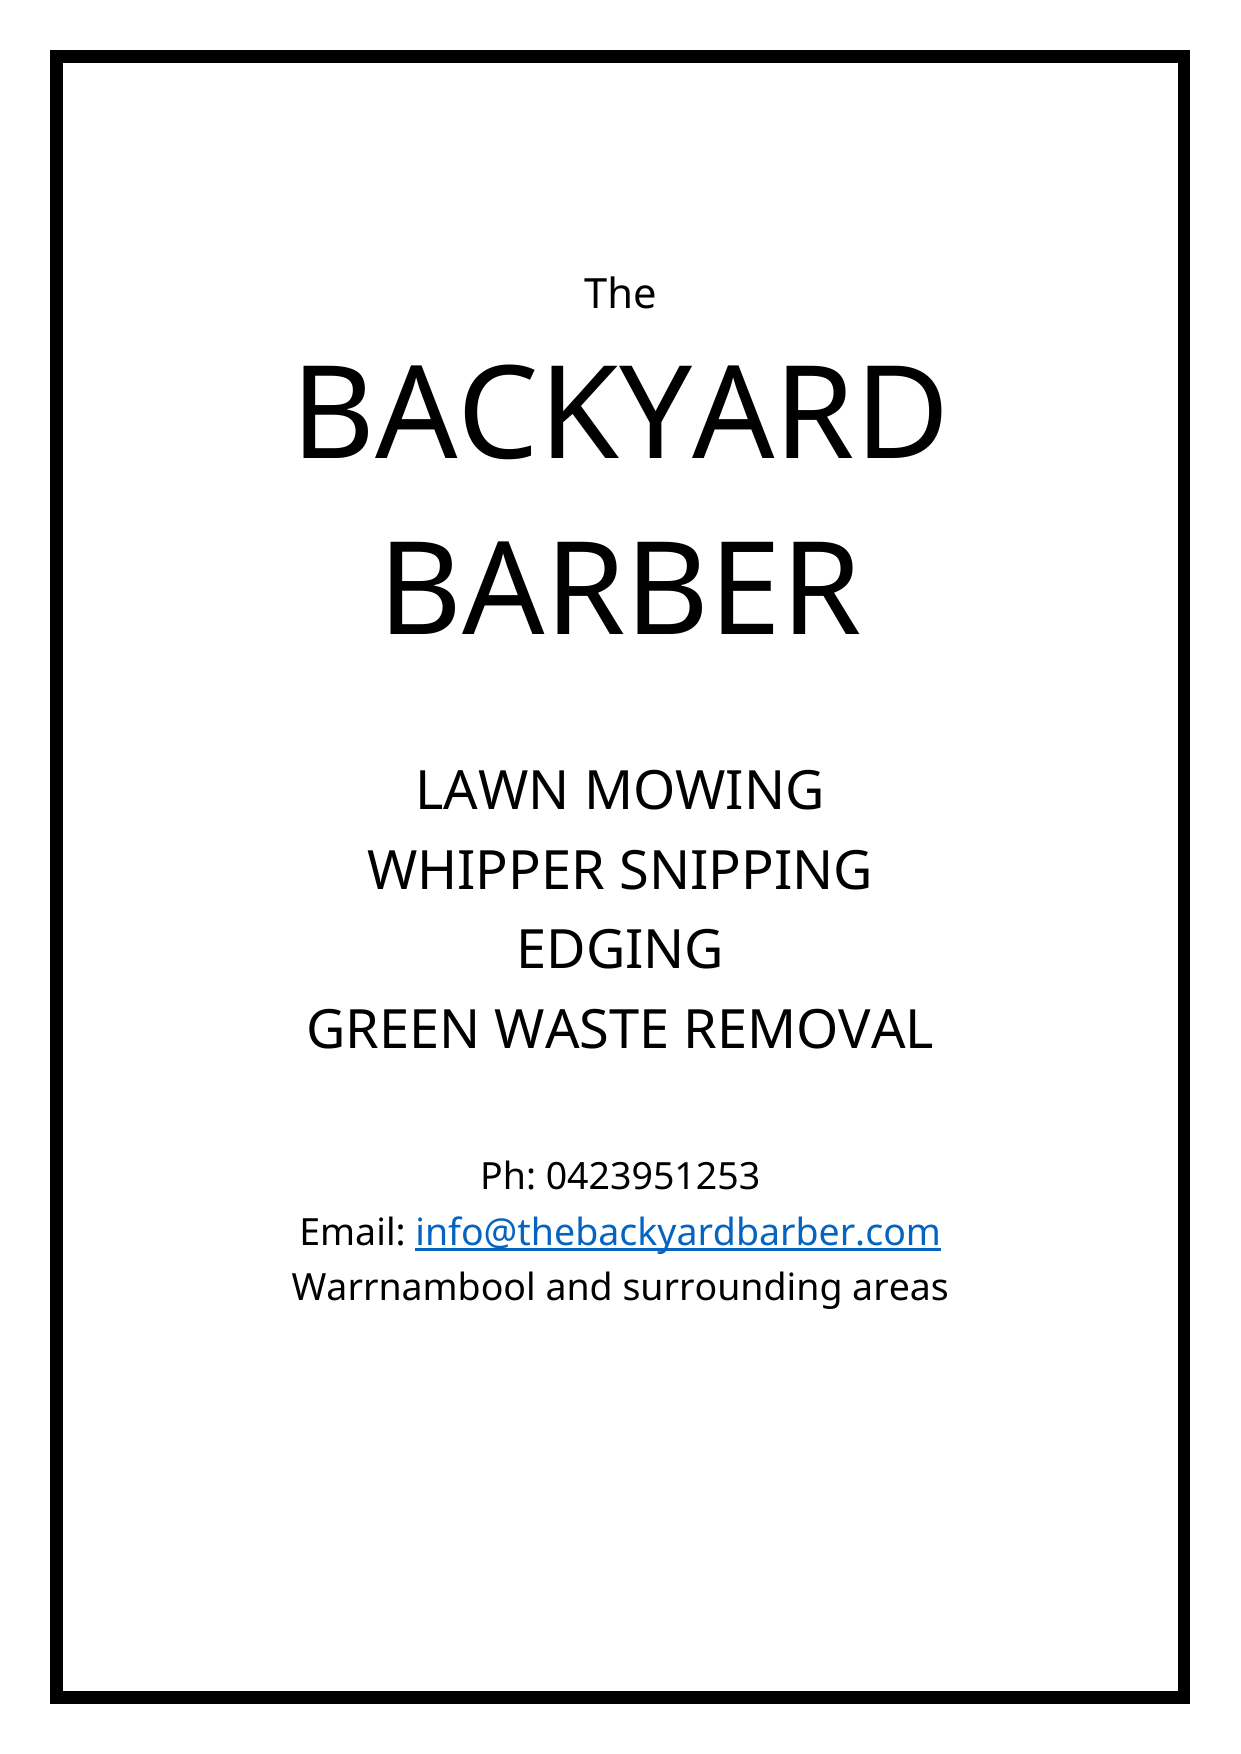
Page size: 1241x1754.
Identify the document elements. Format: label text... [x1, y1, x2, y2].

text GREEN WASTE REMOVAL [150, 991, 1090, 1064]
text Warrnambool and surrounding areas [150, 1260, 1090, 1311]
text EDGING [150, 911, 1090, 985]
text BACKYARD [150, 320, 1090, 496]
text Email: info@thebackyardbarber.com [150, 1205, 1090, 1256]
text LAWN MOWING [150, 752, 1090, 826]
text Ph: 0423951253 [150, 1150, 1090, 1201]
text The [150, 263, 1090, 320]
text WHIPPER SNIPPING [150, 831, 1090, 905]
text BARBER [150, 496, 1090, 672]
